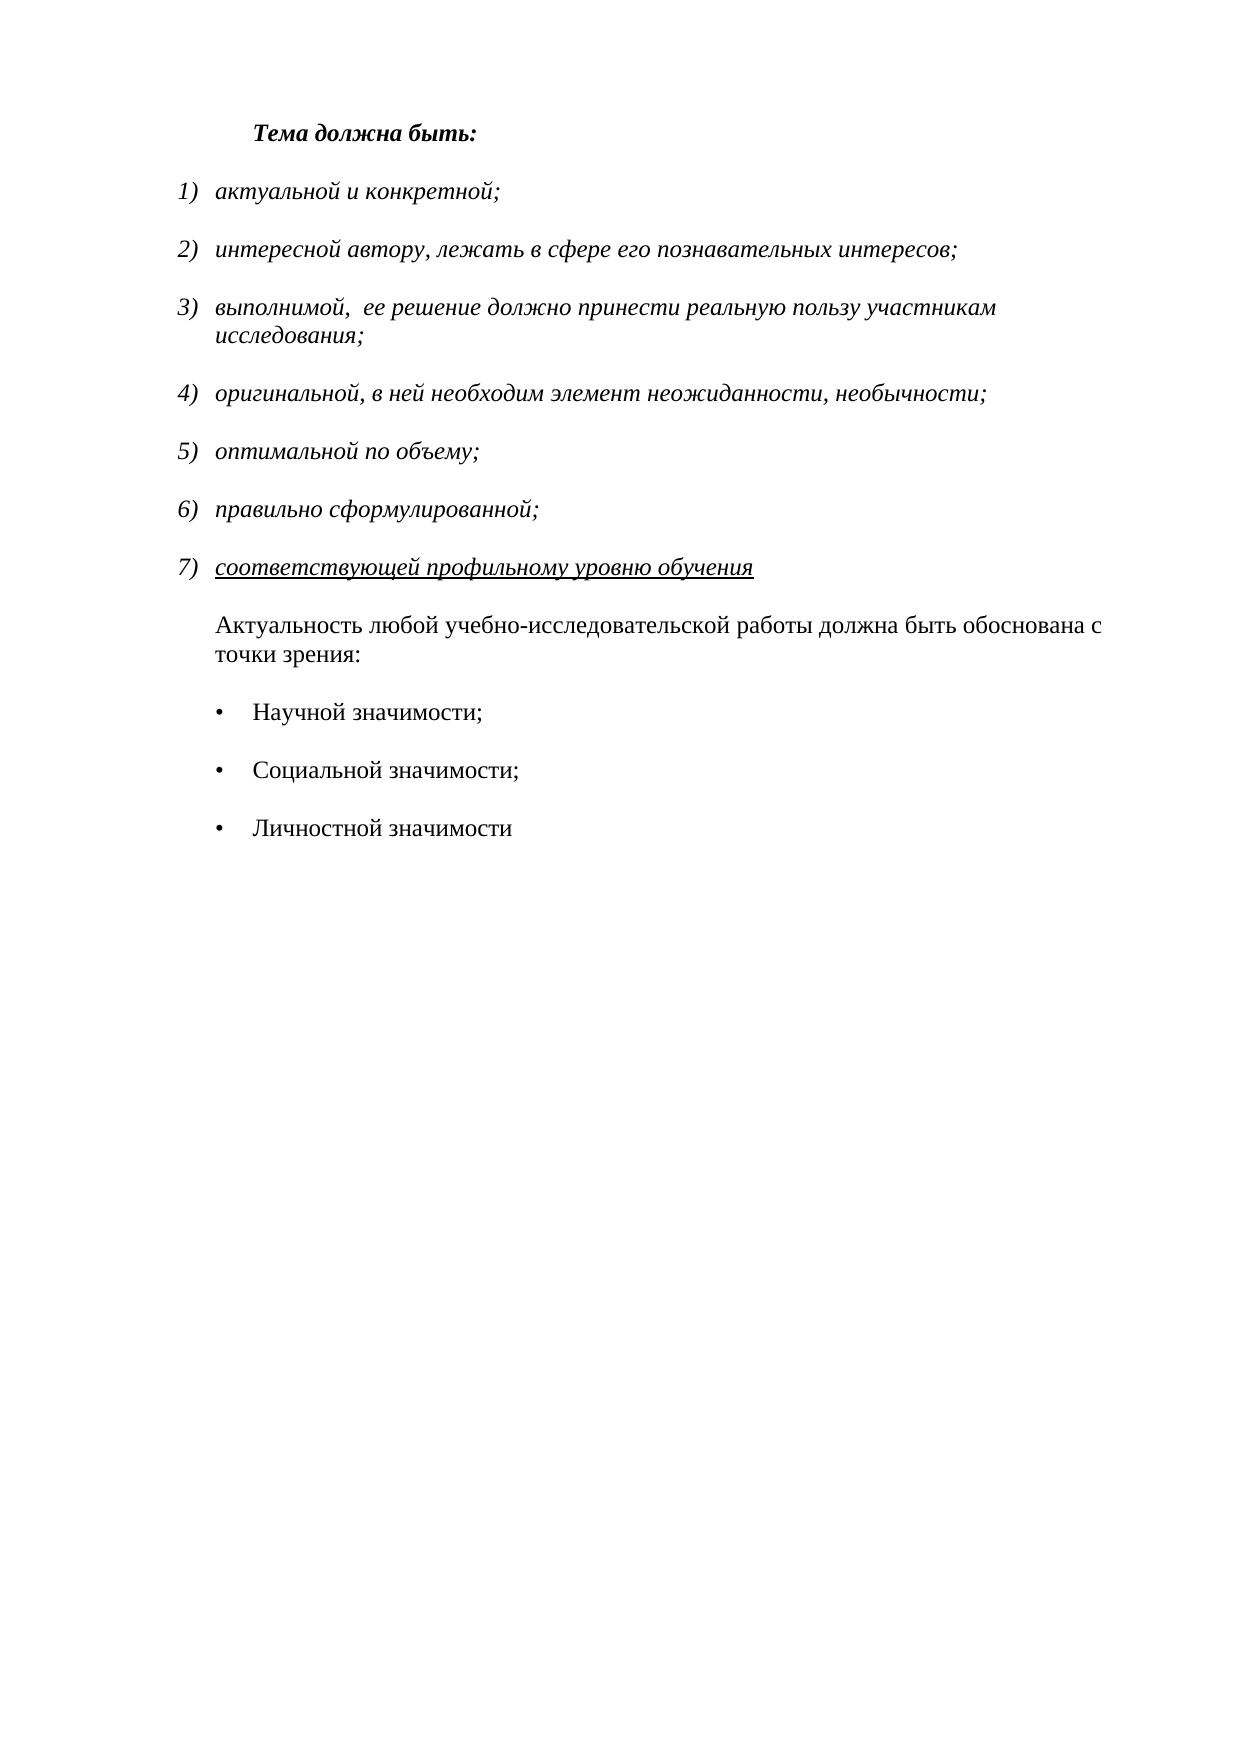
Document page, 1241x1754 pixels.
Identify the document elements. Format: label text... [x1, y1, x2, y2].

list выполнимой, ее решение должно принести реальную пользу участникам исследования; [177, 292, 1152, 349]
list интересной автору, лежать в сфере его познавательных интересов; [177, 234, 1152, 263]
list Социальной значимости; [215, 755, 1152, 783]
list соответствующей профильному уровню обучения [177, 552, 1152, 581]
list оптимальной по объему; [177, 436, 1152, 465]
text Актуальность любой учебно-исследовательской работы должна быть обоснована с точки зрения: [215, 610, 1152, 668]
list правильно сформулированной; [177, 494, 1152, 523]
list оригинальной, в ней необходим элемент неожиданности, необычности; [177, 378, 1152, 407]
text Тема должна быть: [252, 118, 1152, 147]
list Личностной значимости [215, 813, 1152, 841]
list Научной значимости; [215, 697, 1152, 726]
list актуальной и конкретной; [177, 176, 1152, 205]
